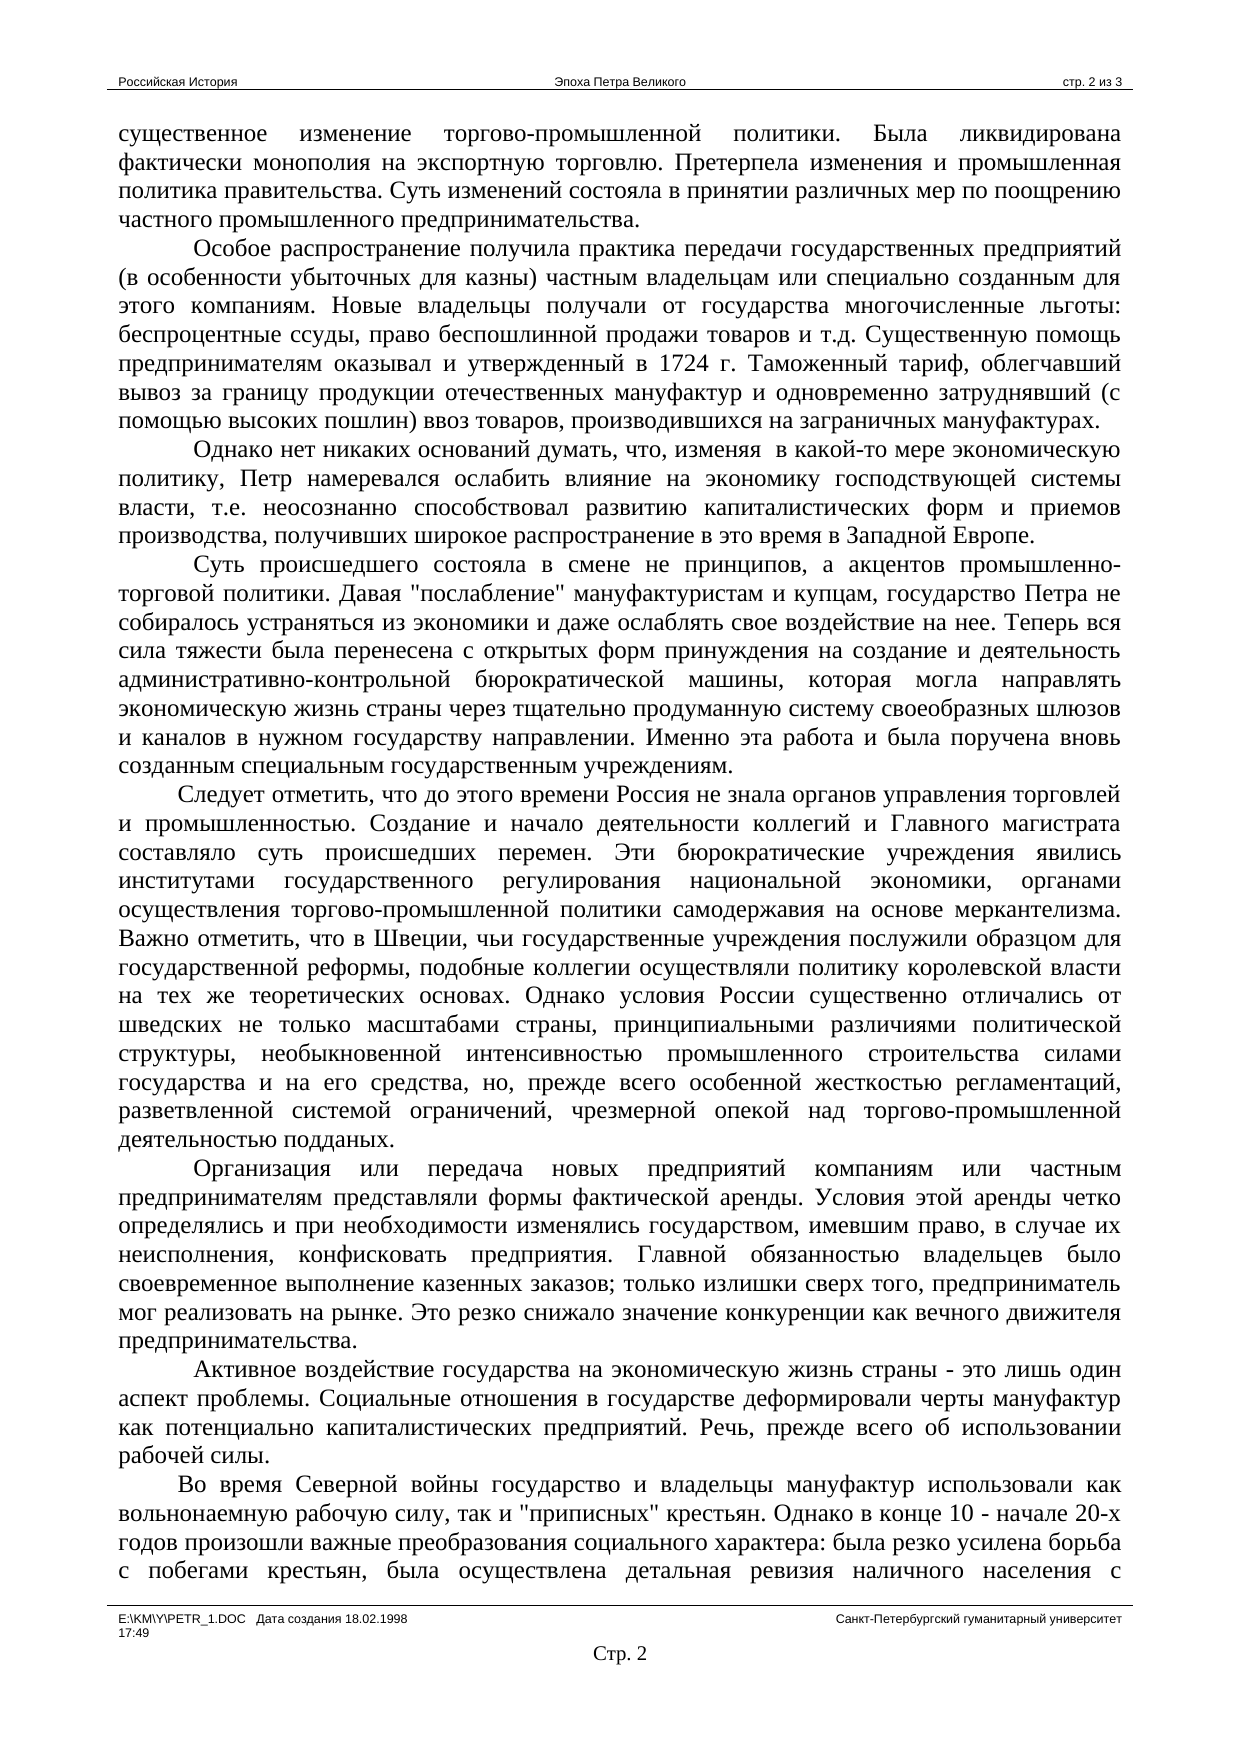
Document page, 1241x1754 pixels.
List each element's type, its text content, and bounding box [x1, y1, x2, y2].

text Суть происшедшего состояла в смене не принципов, а акцентов промышленно-торговой политики. Давая "послабление" мануфактуристам и купцам, государство Петра не собиралось устраняться из экономики и даже ослаблять свое воздействие на нее. Теперь вся сила тяжести была перенесена с открытых форм принуждения на создание и деятельность административно-контрольной бюрократической машины, которая могла направлять экономическую жизнь страны через тщательно продуманную систему своеобразных шлюзов и каналов в нужном государству направлении. Именно эта работа и была поручена вновь созданным специальным государственным учреждениям. [118, 549, 1122, 779]
text Особое распространение получила практика передачи государственных предприятий (в особенности убыточных для казны) частным владельцам или специально созданным для этого компаниям. Новые владельцы получали от государства многочисленные льготы: беспроцентные ссуды, право беспошлинной продажи товаров и т.д. Существенную помощь предпринимателям оказывал и утвержденный в 1724 г. Таможенный тариф, облегчавший вывоз за границу продукции отечественных мануфактур и одновременно затруднявший (с помощью высоких пошлин) ввоз товаров, производившихся на заграничных мануфактурах. [118, 233, 1122, 434]
text Активное воздействие государства на экономическую жизнь страны - это лишь один аспект проблемы. Социальные отношения в государстве деформировали черты мануфактур как потенциально капиталистических предприятий. Речь, прежде всего об использовании рабочей силы. [118, 1354, 1122, 1469]
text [118, 1469, 1122, 1584]
text Следует отметить, что до этого времени Россия не знала органов управления торговлей и промышленностью. Создание и начало деятельности коллегий и Главного магистрата составляло суть происшедших перемен. Эти бюрократические учреждения явились институтами государственного регулирования национальной экономики, органами осуществления торгово-промышленной политики самодержавия на основе меркантелизма. Важно отметить, что в Швеции, чьи государственные учреждения послужили образцом для государственной реформы, подобные коллегии осуществляли политику королевской власти на тех же теоретических основах. Однако условия России существенно отличались от шведских не только масштабами страны, принципиальными различиями политической структуры, необыкновенной интенсивностью промышленного строительства силами государства и на его средства, но, прежде всего особенной жесткостью регламентаций, разветвленной системой ограничений, чрезмерной опекой над торгово-промышленной деятельностью подданых. [118, 779, 1122, 1153]
text Однако нет никаких оснований думать, что, изменяя в какой-то мере экономическую политику, Петр намеревался ослабить влияние на экономику господствующей системы власти, т.е. неосознанно способствовал развитию капиталистических форм и приемов производства, получивших широкое распространение в это время в Западной Европе. [118, 434, 1122, 549]
text Организация или передача новых предприятий компаниям или частным предпринимателям представляли формы фактической аренды. Условия этой аренды четко определялись и при необходимости изменялись государством, имевшим право, в случае их неисполнения, конфисковать предприятия. Главной обязанностью владельцев было своевременное выполнение казенных заказов; только излишки сверх того, предприниматель мог реализовать на рынке. Это резко снижало значение конкуренции как вечного движителя предпринимательства. [118, 1153, 1122, 1354]
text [118, 118, 1122, 233]
